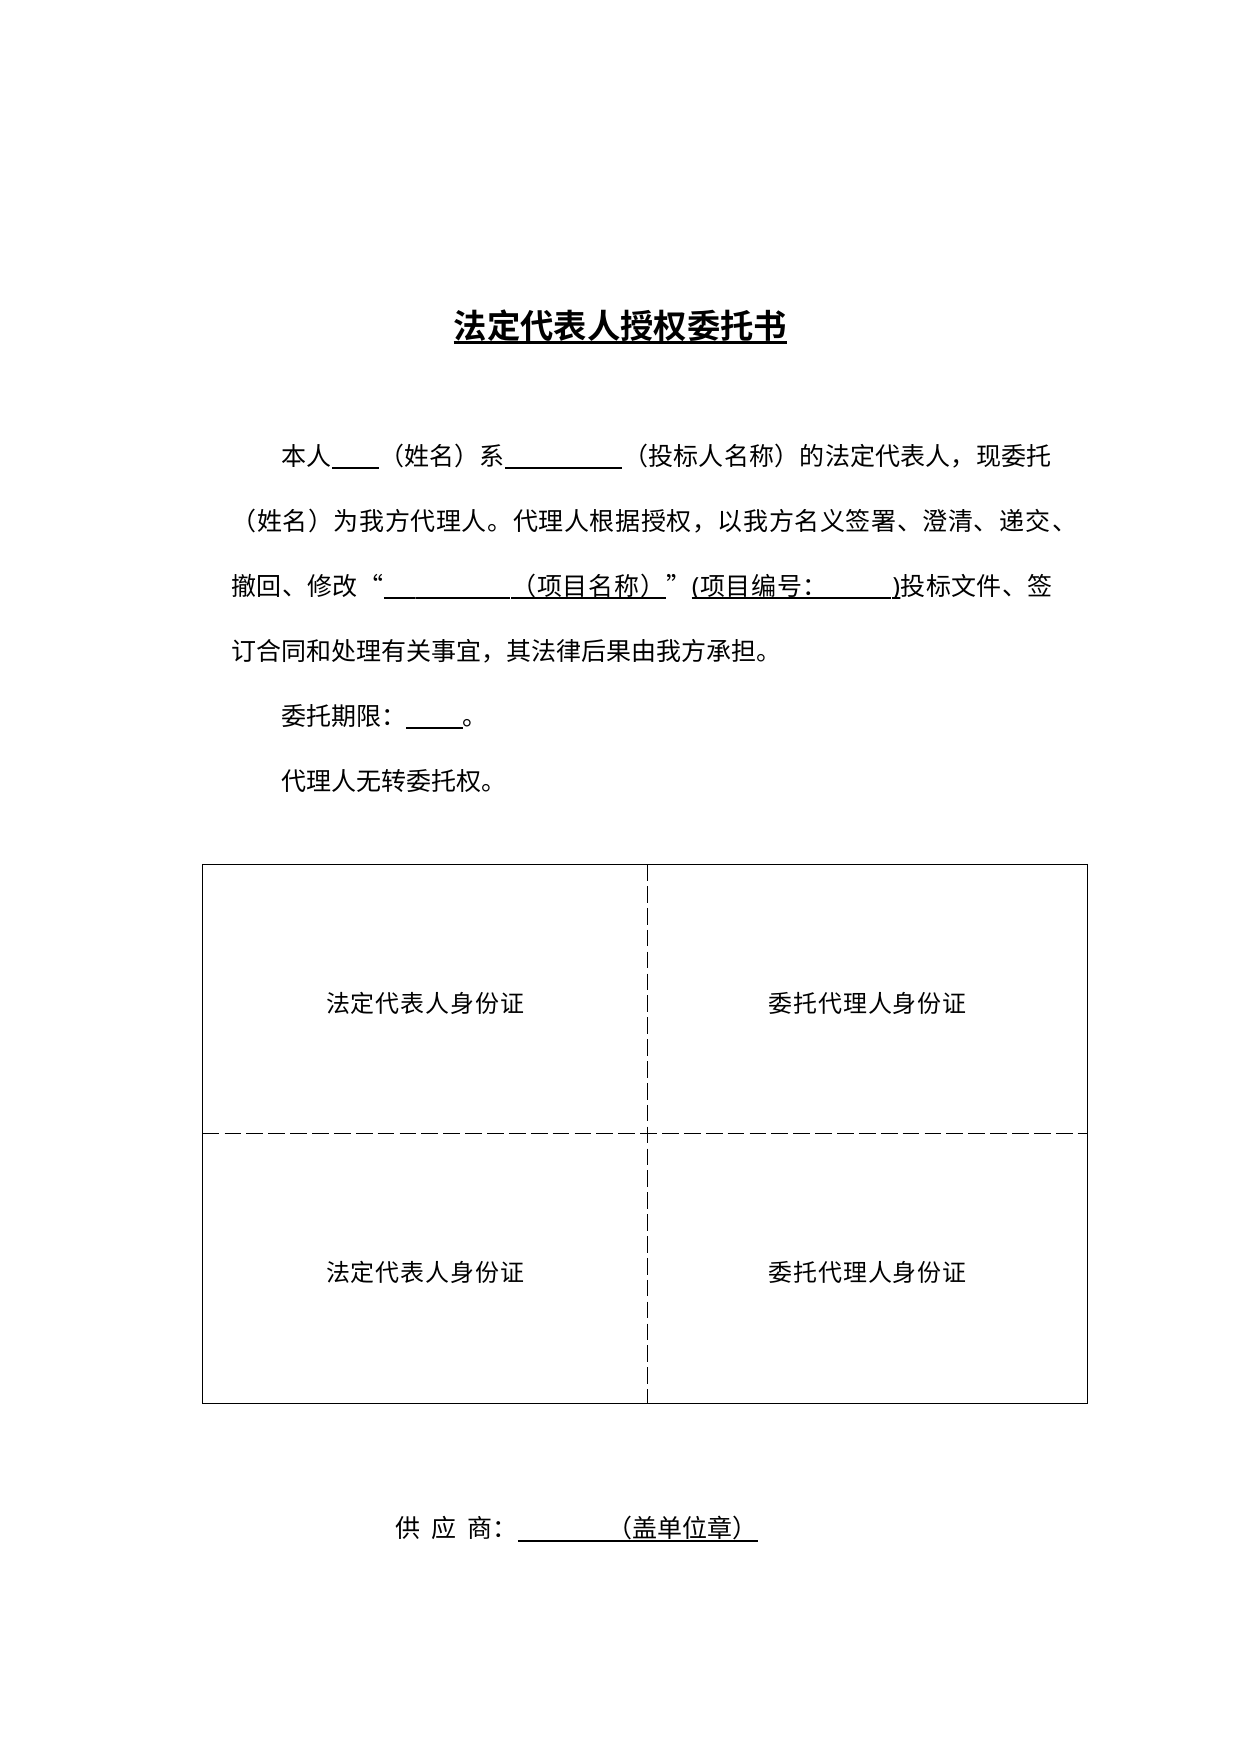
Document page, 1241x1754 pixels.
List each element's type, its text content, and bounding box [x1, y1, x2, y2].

text 供 应 商： （盖单位章） [187, 1494, 1053, 1559]
text 代理人无转委托权。 [231, 747, 1053, 812]
table_cell 委托代理人身份证 [648, 1133, 1087, 1403]
table_header 法定代表人身份证 [203, 865, 647, 1133]
text 委托期限： 。 [231, 682, 1053, 747]
table_cell 法定代表人身份证 [203, 1133, 647, 1403]
text 本人 （姓名）系 （投标人名称）的法定代表人，现委托 （姓名）为我方代理人。代理人根据授权，以我方名义签署、澄清、递交、撤回、修改“ （项目名称）”(项目编号： )投标文件、签订合同和处理有关事宜，其法律后果由我方承担。 [231, 422, 1053, 682]
table_header 委托代理人身份证 [648, 865, 1087, 1133]
text 法定代表人授权委托书 [187, 292, 1053, 357]
